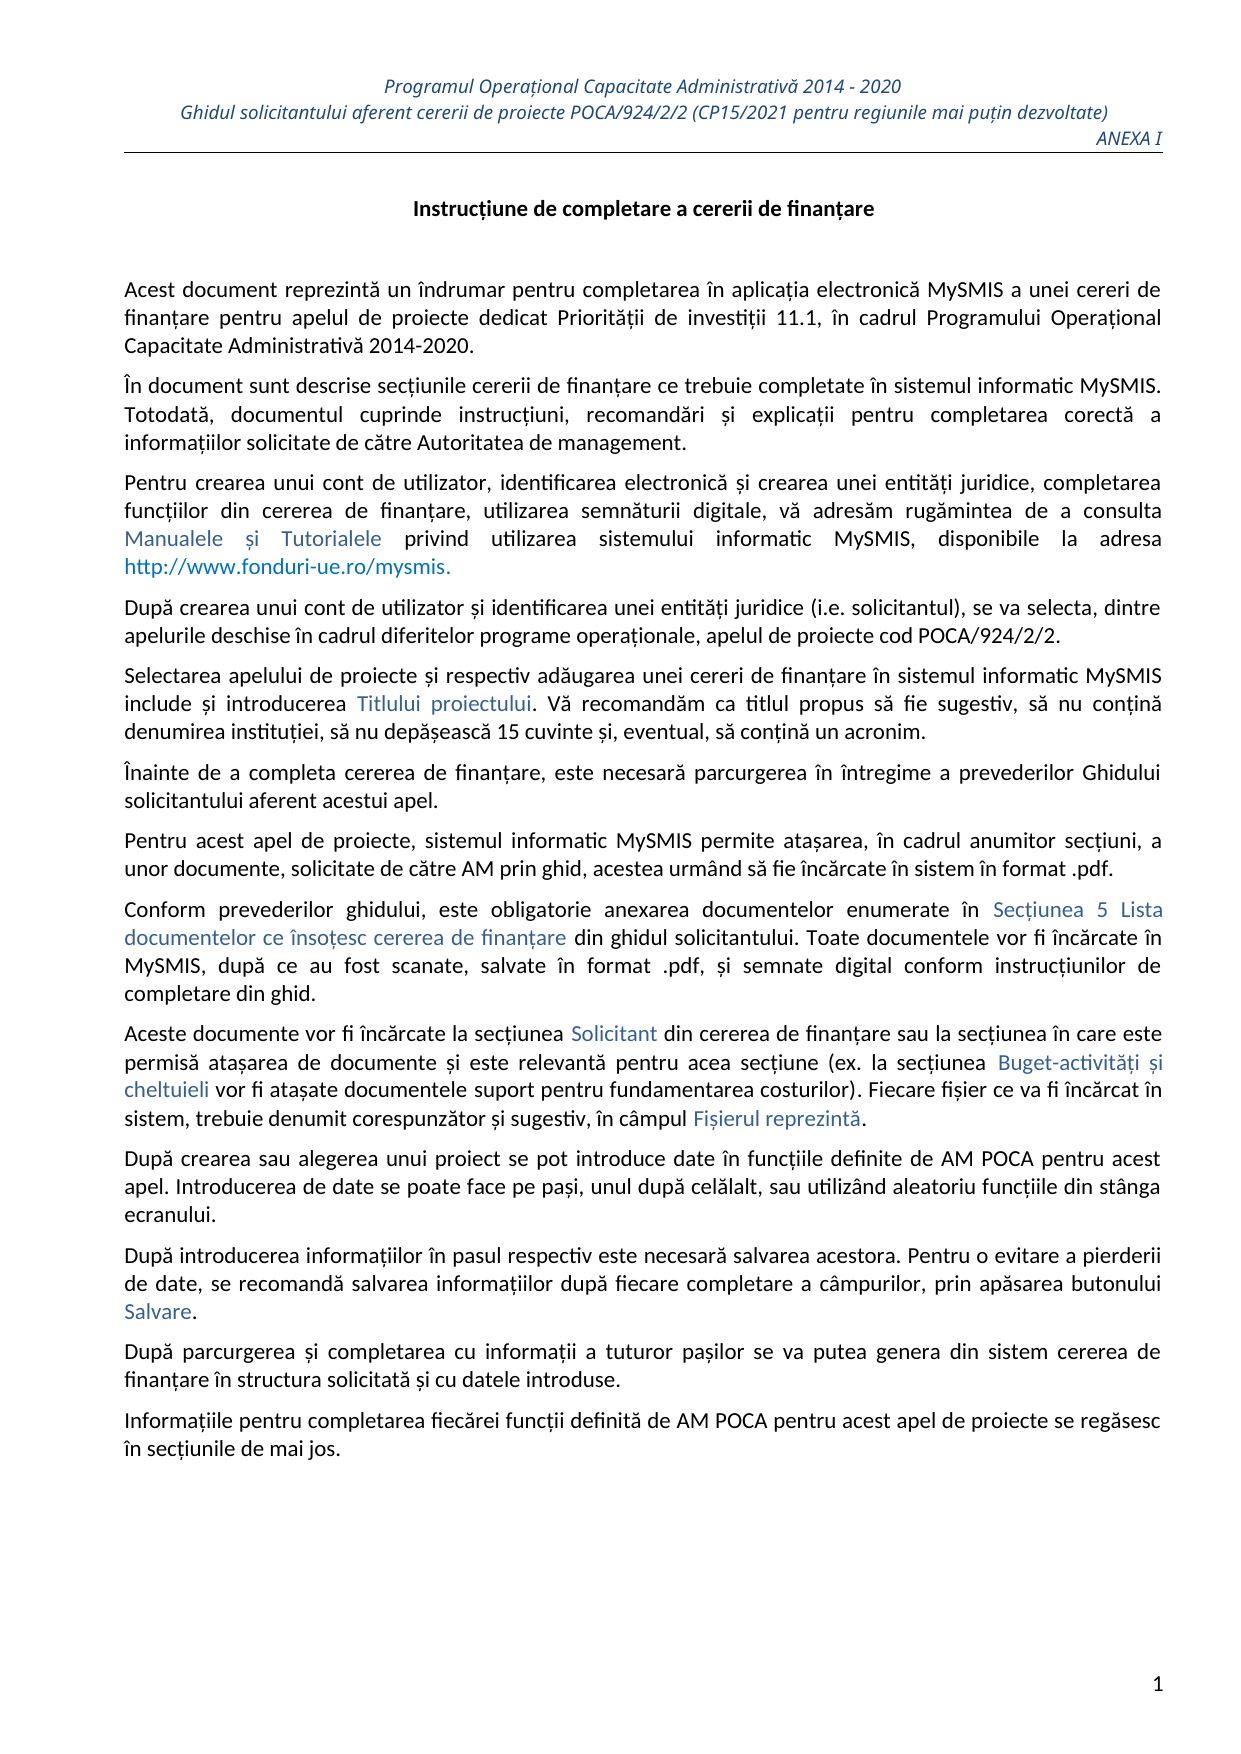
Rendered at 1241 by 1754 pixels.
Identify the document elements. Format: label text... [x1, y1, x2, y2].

text Pentru acest apel de proiecte, sistemul informatic MySMIS permite atașarea, în cadrul anumitor secțiuni, a unor documente, solicitate de către AM prin ghid, acestea urmând să fie încărcate în sistem în format .pdf. [124, 826, 1163, 882]
text Pentru crearea unui cont de utilizator, identificarea electronică și crearea unei entități juridice, completarea funcțiilor din cererea de finanțare, utilizarea semnăturii digitale, vă adresăm rugămintea de a consulta Manualele și Tutorialele privind utilizarea sistemului informatic MySMIS, disponibile la adresa http://www.fonduri-ue.ro/mysmis. [124, 468, 1163, 580]
text Conform prevederilor ghidului, este obligatorie anexarea documentelor enumerate în Secțiunea 5 Lista documentelor ce însoțesc cererea de finanțare din ghidul solicitantului. Toate documentele vor fi încărcate în MySMIS, după ce au fost scanate, salvate în format .pdf, și semnate digital conform instrucțiunilor de completare din ghid. [124, 895, 1163, 1007]
text Aceste documente vor fi încărcate la secțiunea Solicitant din cererea de finanțare sau la secțiunea în care este permisă atașarea de documente și este relevantă pentru acea secțiune (ex. la secțiunea Buget-activități și cheltuieli vor fi atașate documentele suport pentru fundamentarea costurilor). Fiecare fișier ce va fi încărcat în sistem, trebuie denumit corespunzător și sugestiv, în câmpul Fişierul reprezintă. [124, 1019, 1163, 1132]
text Acest document reprezintă un îndrumar pentru completarea în aplicația electronică MySMIS a unei cereri de finanțare pentru apelul de proiecte dedicat Priorității de investiții 11.1, în cadrul Programului Operațional Capacitate Administrativă 2014-2020. [124, 275, 1163, 359]
text După parcurgerea și completarea cu informații a tuturor pașilor se va putea genera din sistem cererea de finanțare în structura solicitată și cu datele introduse. [124, 1337, 1163, 1393]
text Selectarea apelului de proiecte și respectiv adăugarea unei cereri de finanțare în sistemul informatic MySMIS include și introducerea Titlului proiectului. Vă recomandăm ca titlul propus să fie sugestiv, să nu conțină denumirea instituției, să nu depășească 15 cuvinte și, eventual, să conțină un acronim. [124, 661, 1163, 745]
text După crearea unui cont de utilizator și identificarea unei entități juridice (i.e. solicitantul), se va selecta, dintre apelurile deschise în cadrul diferitelor programe operaționale, apelul de proiecte cod POCA/924/2/2. [124, 593, 1163, 649]
text După introducerea informațiilor în pasul respectiv este necesară salvarea acestora. Pentru o evitare a pierderii de date, se recomandă salvarea informațiilor după fiecare completare a câmpurilor, prin apăsarea butonului Salvare. [124, 1241, 1163, 1325]
text După crearea sau alegerea unui proiect se pot introduce date în funcțiile definite de AM POCA pentru acest apel. Introducerea de date se poate face pe pași, unul după celălalt, sau utilizând aleatoriu funcțiile din stânga ecranului. [124, 1144, 1163, 1228]
text Instrucțiune de completare a cererii de finanțare [124, 194, 1163, 222]
text În document sunt descrise secțiunile cererii de finanțare ce trebuie completate în sistemul informatic MySMIS. Totodată, documentul cuprinde instrucțiuni, recomandări și explicații pentru completarea corectă a informațiilor solicitate de către Autoritatea de management. [124, 372, 1163, 456]
text Înainte de a completa cererea de finanțare, este necesară parcurgerea în întregime a prevederilor Ghidului solicitantului aferent acestui apel. [124, 758, 1163, 814]
text Informațiile pentru completarea fiecărei funcții definită de AM POCA pentru acest apel de proiecte se regăsesc în secțiunile de mai jos. [124, 1406, 1163, 1462]
